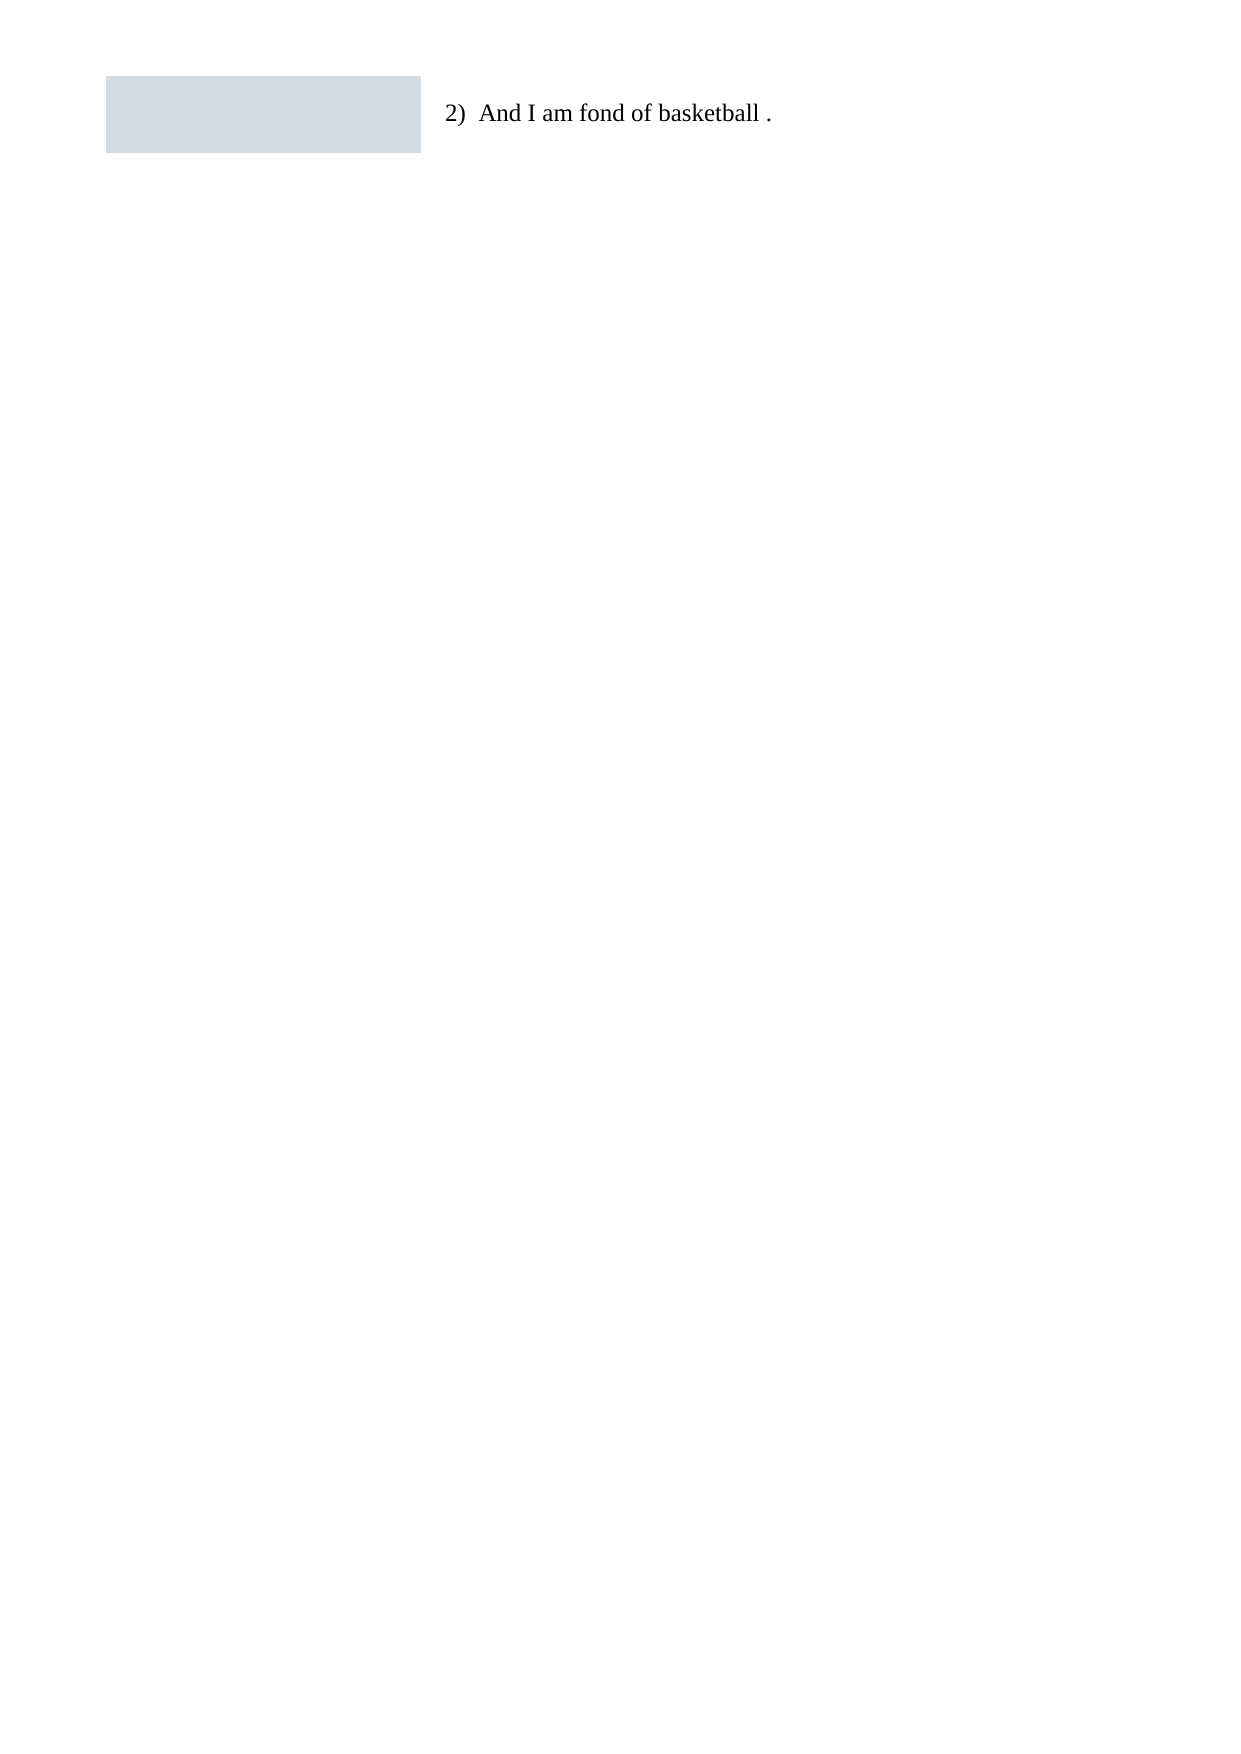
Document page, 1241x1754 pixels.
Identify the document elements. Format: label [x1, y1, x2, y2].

table_cell [106, 76, 421, 153]
table_cell [424, 76, 1223, 153]
